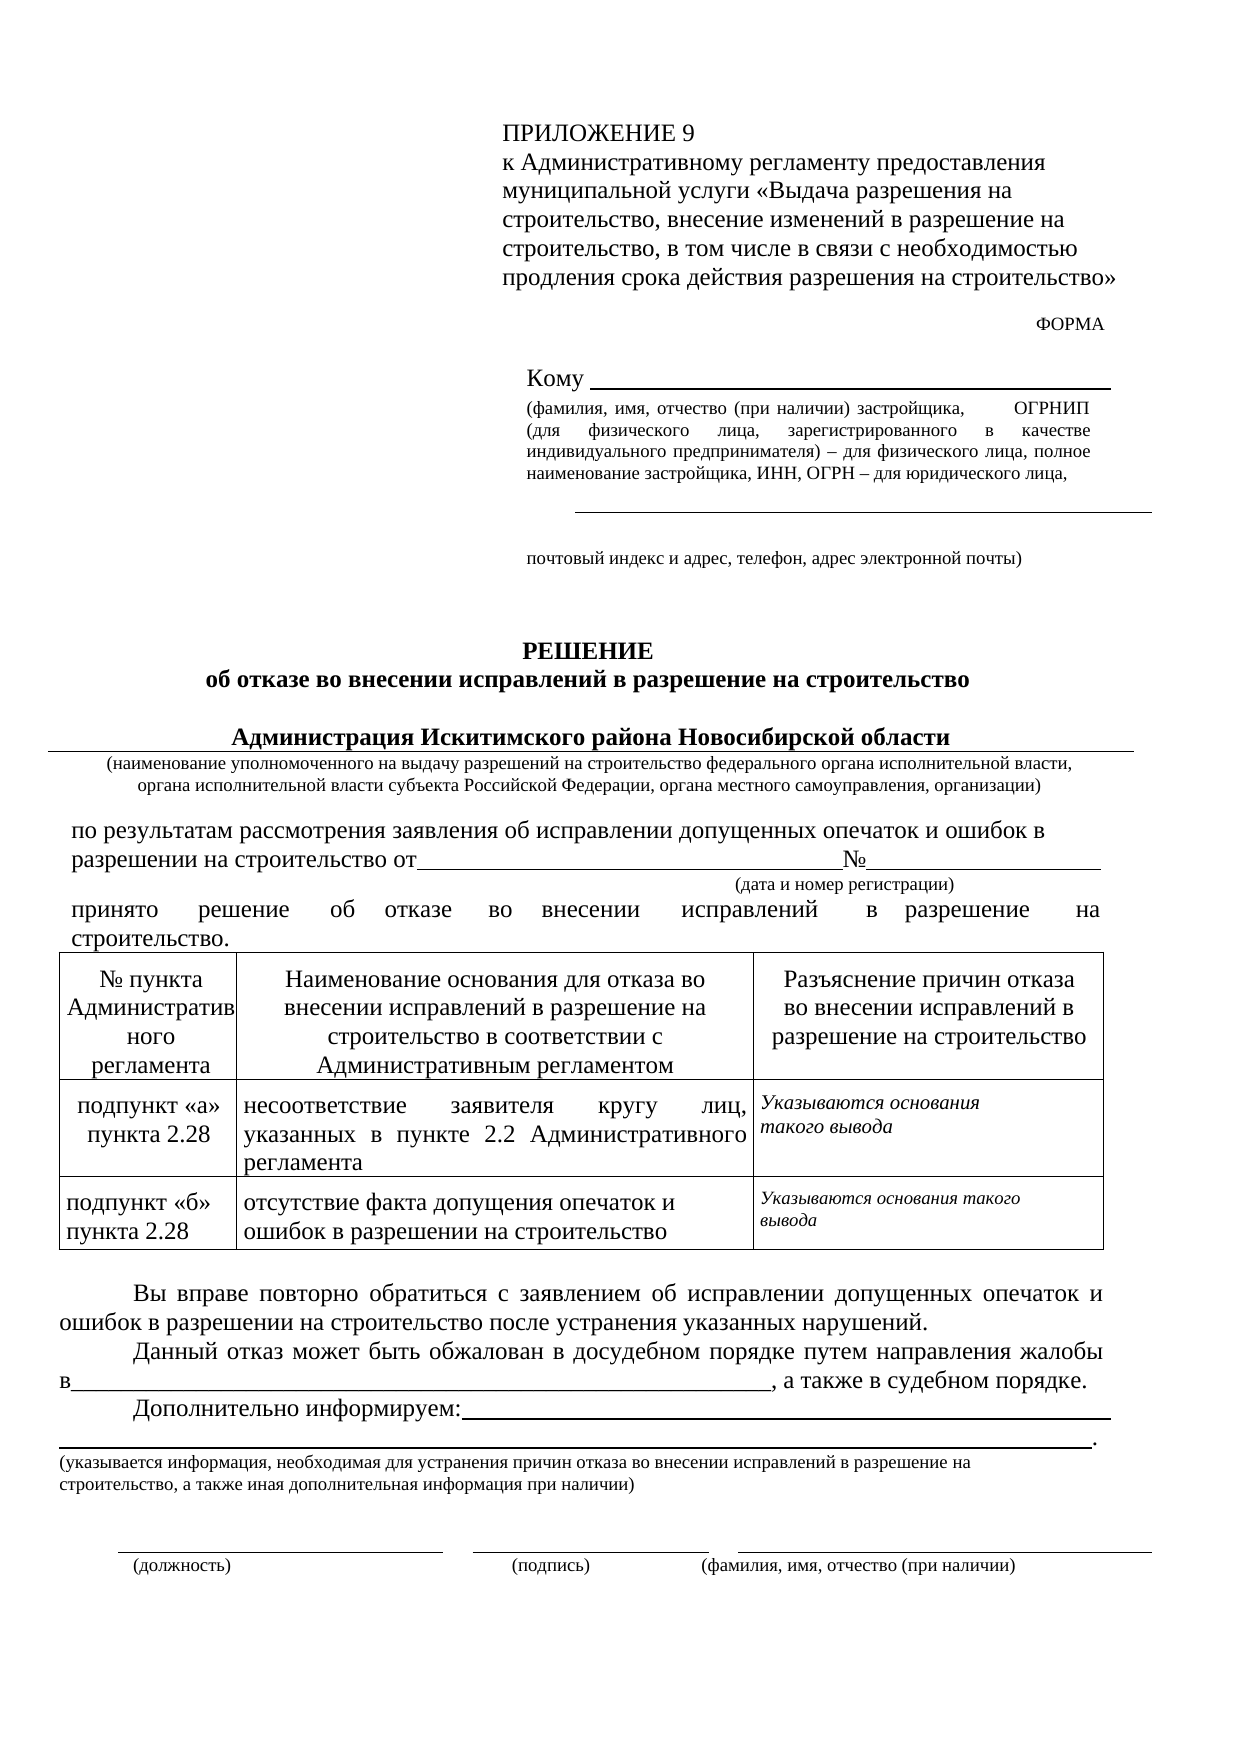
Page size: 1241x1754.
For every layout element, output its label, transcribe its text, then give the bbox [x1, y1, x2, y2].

text Дополнительно информируем: [59, 1393, 1122, 1422]
table_cell Указываются основания такого вывода [754, 1177, 1103, 1249]
text к Административному регламенту предоставления муниципальной услуги «Выдача разрешения на строительство, внесение изменений в разрешение на строительство, в том числе в связи с необходимостью продления срока действия разрешения на строительство» [502, 147, 1122, 291]
table_header Разъяснение причин отказа во внесении исправлений в разрешение на строительство [754, 953, 1103, 1079]
text Данный отказ может быть обжалован в досудебном порядке путем направления жалобы в________________________________________________________, а также в судебном порядке. [59, 1336, 1104, 1393]
text (фамилия, имя, отчество (при наличии) застройщика, ОГРНИП (для физического лица, зарегистрированного в качестве индивидуального предпринимателя) – для физического лица, полное наименование застройщика, ИНН, ОГРН – для юридического лица, [526, 397, 1091, 483]
table_header № пункта Административного регламента [60, 953, 236, 1079]
text (указывается информация, необходимая для устранения причин отказа во внесении исправлений в разрешение на строительство, а также иная дополнительная информация при наличии) [59, 1451, 1066, 1494]
table_cell подпункт «б» пункта 2.28 [60, 1177, 236, 1249]
text ФОРМА [59, 313, 1104, 335]
table_cell Указываются основания такого вывода [754, 1080, 1103, 1176]
subtitle РЕШЕНИЕ [81, 636, 1094, 664]
text почтовый индекс и адрес, телефон, адрес электронной почты) [526, 547, 1082, 568]
text принято решение об отказе во внесении исправлений в разрешение на строительство. [71, 894, 1104, 952]
text (должность) (подпись) (фамилия, имя, отчество (при наличии) [59, 1549, 1122, 1576]
table_header Наименование основания для отказа во внесении исправлений в разрешение на строительство в соответствии с Административным регламентом [237, 953, 753, 1079]
table_cell подпункт «а» пункта 2.28 [60, 1080, 236, 1176]
text по результатам рассмотрения заявления об исправлении допущенных опечаток и ошибок в разрешении на строительство от № [71, 815, 1104, 872]
text об отказе во внесении исправлений в разрешение на строительство [76, 664, 1099, 693]
table_header Администрация Искитимского района Новосибирской области [48, 722, 1134, 751]
text Вы вправе повторно обратиться с заявлением об исправлении допущенных опечаток и ошибок в разрешении на строительство после устранения указанных нарушений. [59, 1278, 1104, 1336]
text (дата и номер регистрации) [735, 872, 1122, 894]
text . [59, 1422, 1122, 1451]
table_cell (наименование уполномоченного на выдачу разрешений на строительство федерального органа исполнительной власти, органа исполнительной власти субъекта Российской Федерации, органа местного самоуправления, организации) [48, 752, 1134, 795]
text Кому [526, 363, 1122, 392]
table_cell несоответствие заявителя кругу лиц, указанных в пункте 2.2 Административного регламента [237, 1080, 753, 1176]
text ПРИЛОЖЕНИЕ 9 [502, 118, 1122, 147]
table_cell отсутствие факта допущения опечаток и ошибок в разрешении на строительство [237, 1177, 753, 1249]
